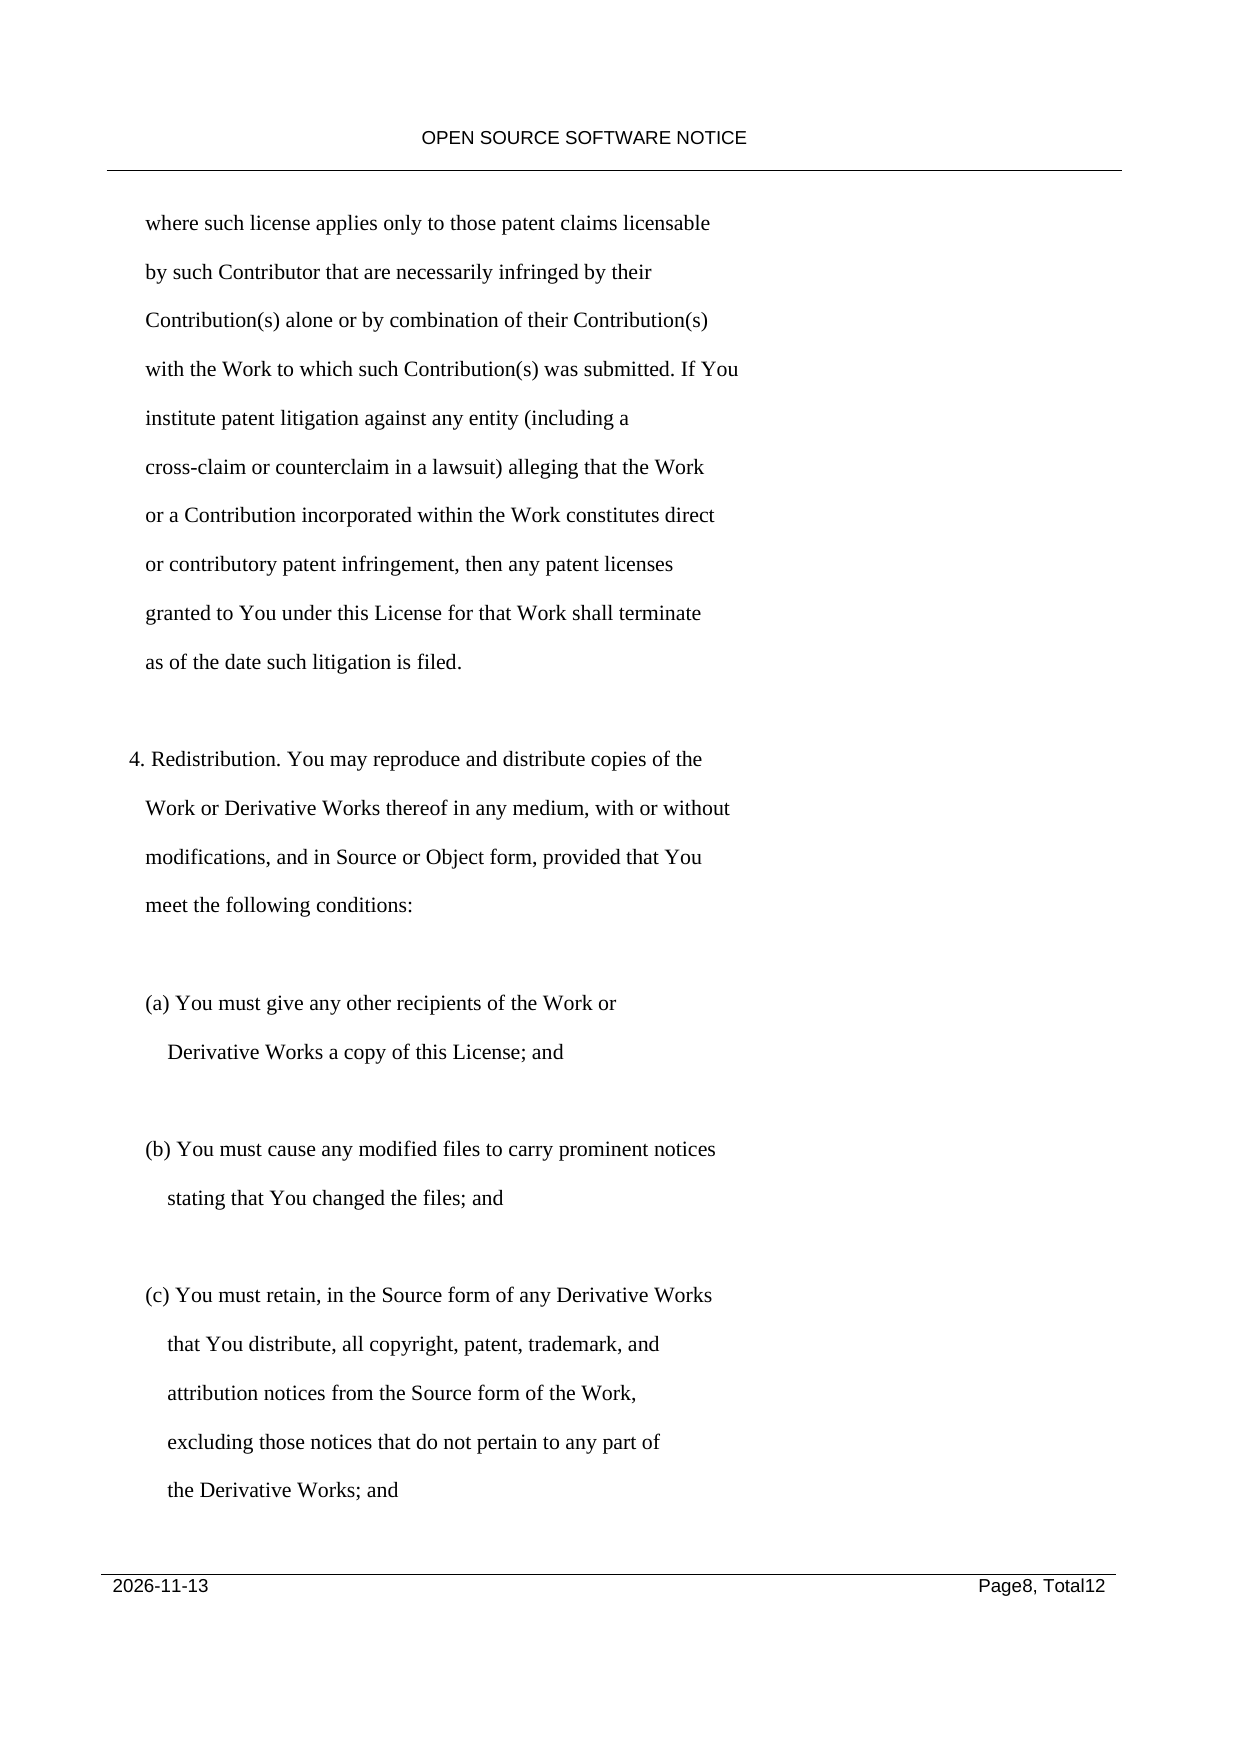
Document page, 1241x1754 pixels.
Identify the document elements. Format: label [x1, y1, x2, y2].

text [112, 206, 1128, 1506]
